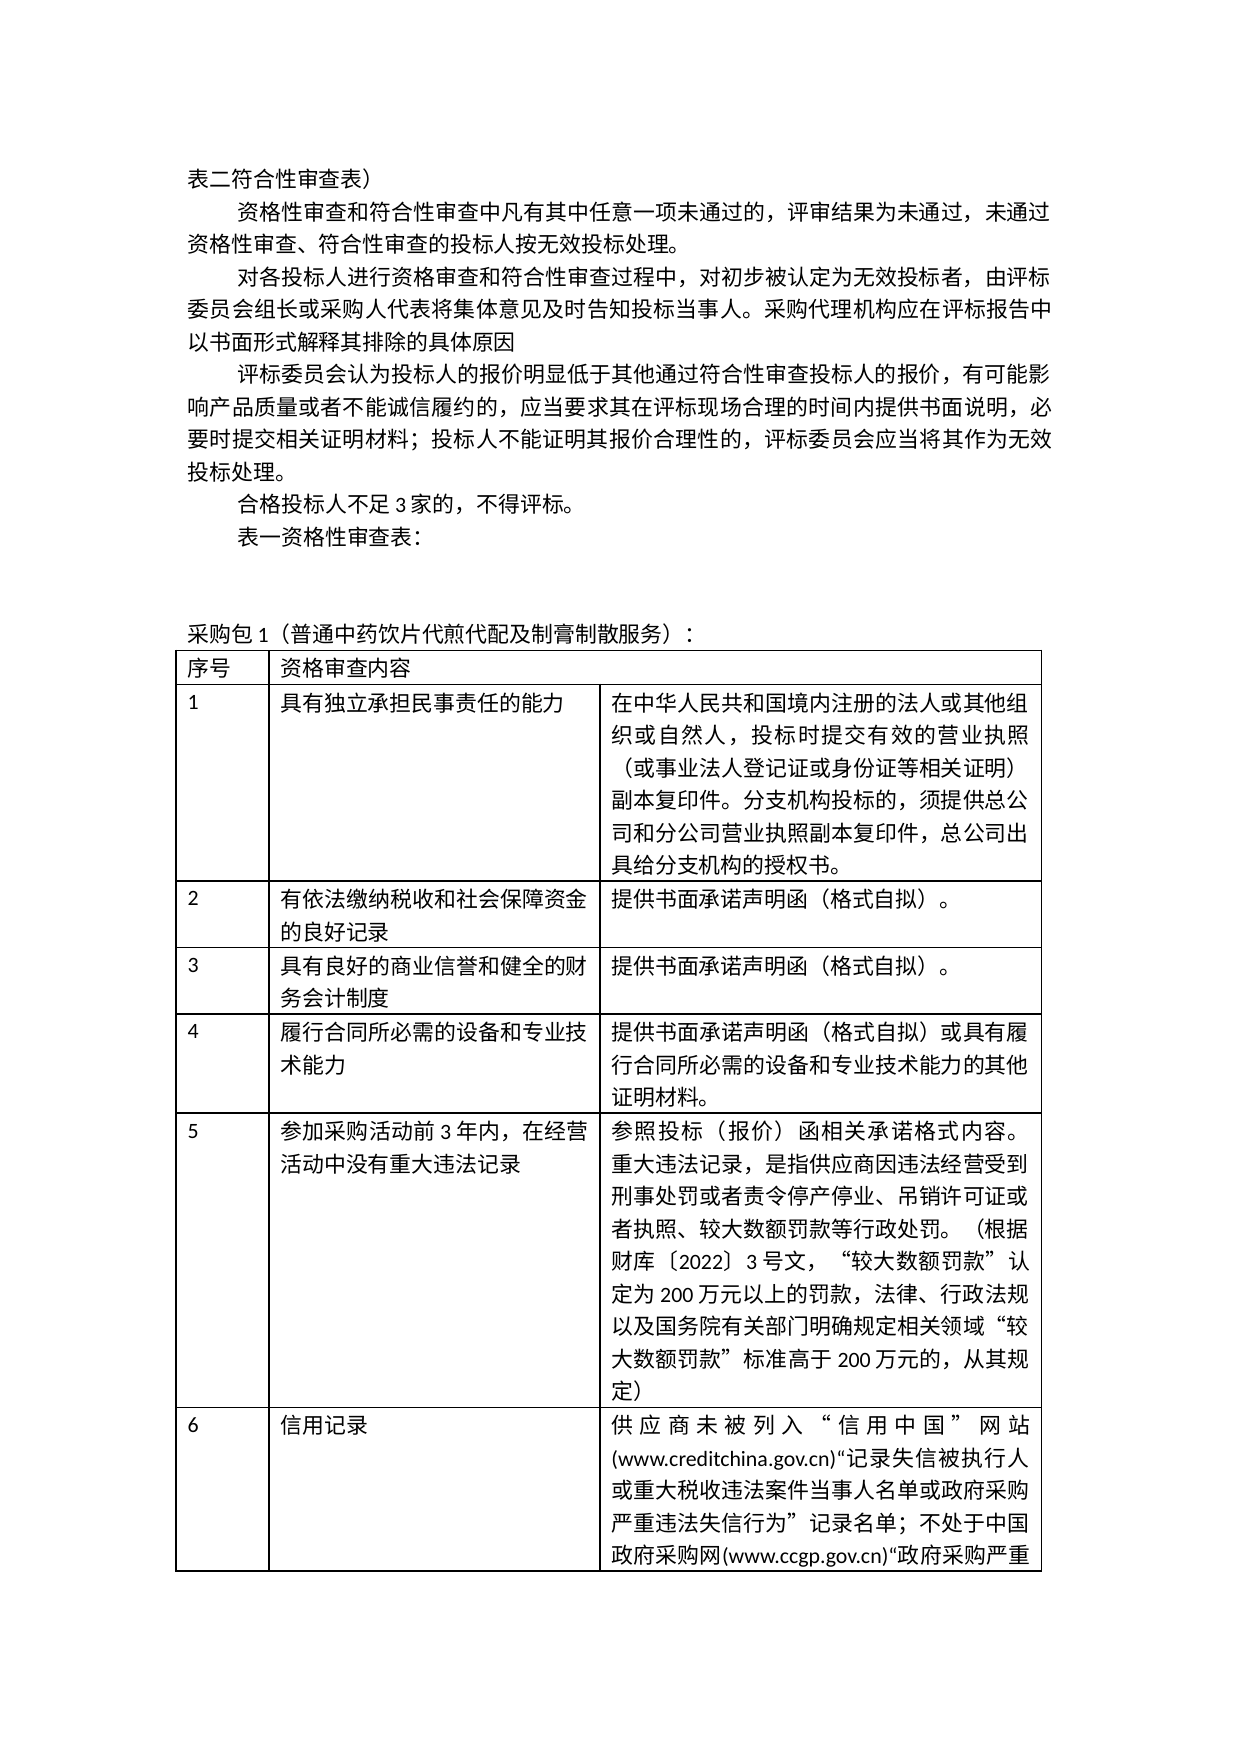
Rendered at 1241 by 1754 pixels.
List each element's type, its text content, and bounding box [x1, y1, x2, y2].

table_header 资格审查内容 [270, 651, 1041, 683]
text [187, 162, 1053, 194]
table_cell 具有良好的商业信誉和健全的财务会计制度 [270, 948, 599, 1013]
text 对各投标人进行资格审查和符合性审查过程中，对初步被认定为无效投标者，由评标委员会组长或采购人代表将集体意见及时告知投标当事人。采购代理机构应在评标报告中以书面形式解释其排除的具体原因 [187, 259, 1053, 357]
text 表一资格性审查表： [187, 519, 1053, 552]
table_header 序号 [177, 651, 268, 683]
table_cell 5 [177, 1114, 268, 1406]
table_cell 在中华人民共和国境内注册的法人或其他组织或自然人，投标时提交有效的营业执照（或事业法人登记证或身份证等相关证明）副本复印件。分支机构投标的，须提供总公司和分公司营业执照副本复印件，总公司出具给分支机构的授权书。 [601, 685, 1041, 880]
table_cell 1 [177, 685, 268, 880]
text 资格性审查和符合性审查中凡有其中任意一项未通过的，评审结果为未通过，未通过资格性审查、符合性审查的投标人按无效投标处理。 [187, 194, 1053, 259]
text 评标委员会认为投标人的报价明显低于其他通过符合性审查投标人的报价，有可能影响产品质量或者不能诚信履约的，应当要求其在评标现场合理的时间内提供书面说明，必要时提交相关证明材料；投标人不能证明其报价合理性的，评标委员会应当将其作为无效投标处理。 [187, 357, 1053, 487]
table_cell 信用记录 [270, 1408, 599, 1570]
table_cell 参照投标（报价）函相关承诺格式内容。 重大违法记录，是指供应商因违法经营受到刑事处罚或者责令停产停业、吊销许可证或者执照、较大数额罚款等行政处罚。（根据财库〔2022〕3号文，“较大数额罚款”认定为200万元以上的罚款，法律、行政法规以及国务院有关部门明确规定相关领域“较大数额罚款”标准高于200万元的，从其规定） [601, 1114, 1041, 1406]
table_cell 有依法缴纳税收和社会保障资金的良好记录 [270, 882, 599, 947]
table_cell 提供书面承诺声明函（格式自拟）。 [601, 882, 1041, 947]
table_cell 具有独立承担民事责任的能力 [270, 685, 599, 880]
table_cell 3 [177, 948, 268, 1013]
table_cell 4 [177, 1015, 268, 1112]
text 采购包1（普通中药饮片代煎代配及制膏制散服务）： [187, 617, 1053, 649]
table_cell 参加采购活动前3年内，在经营活动中没有重大违法记录 [270, 1114, 599, 1406]
text 合格投标人不足3家的，不得评标。 [187, 487, 1053, 519]
table_cell 履行合同所必需的设备和专业技术能力 [270, 1015, 599, 1112]
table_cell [601, 1408, 1041, 1570]
table_cell 提供书面承诺声明函（格式自拟）或具有履行合同所必需的设备和专业技术能力的其他证明材料。 [601, 1015, 1041, 1112]
table_cell 6 [177, 1408, 268, 1570]
table_cell 2 [177, 882, 268, 947]
table_cell 提供书面承诺声明函（格式自拟）。 [601, 948, 1041, 1013]
